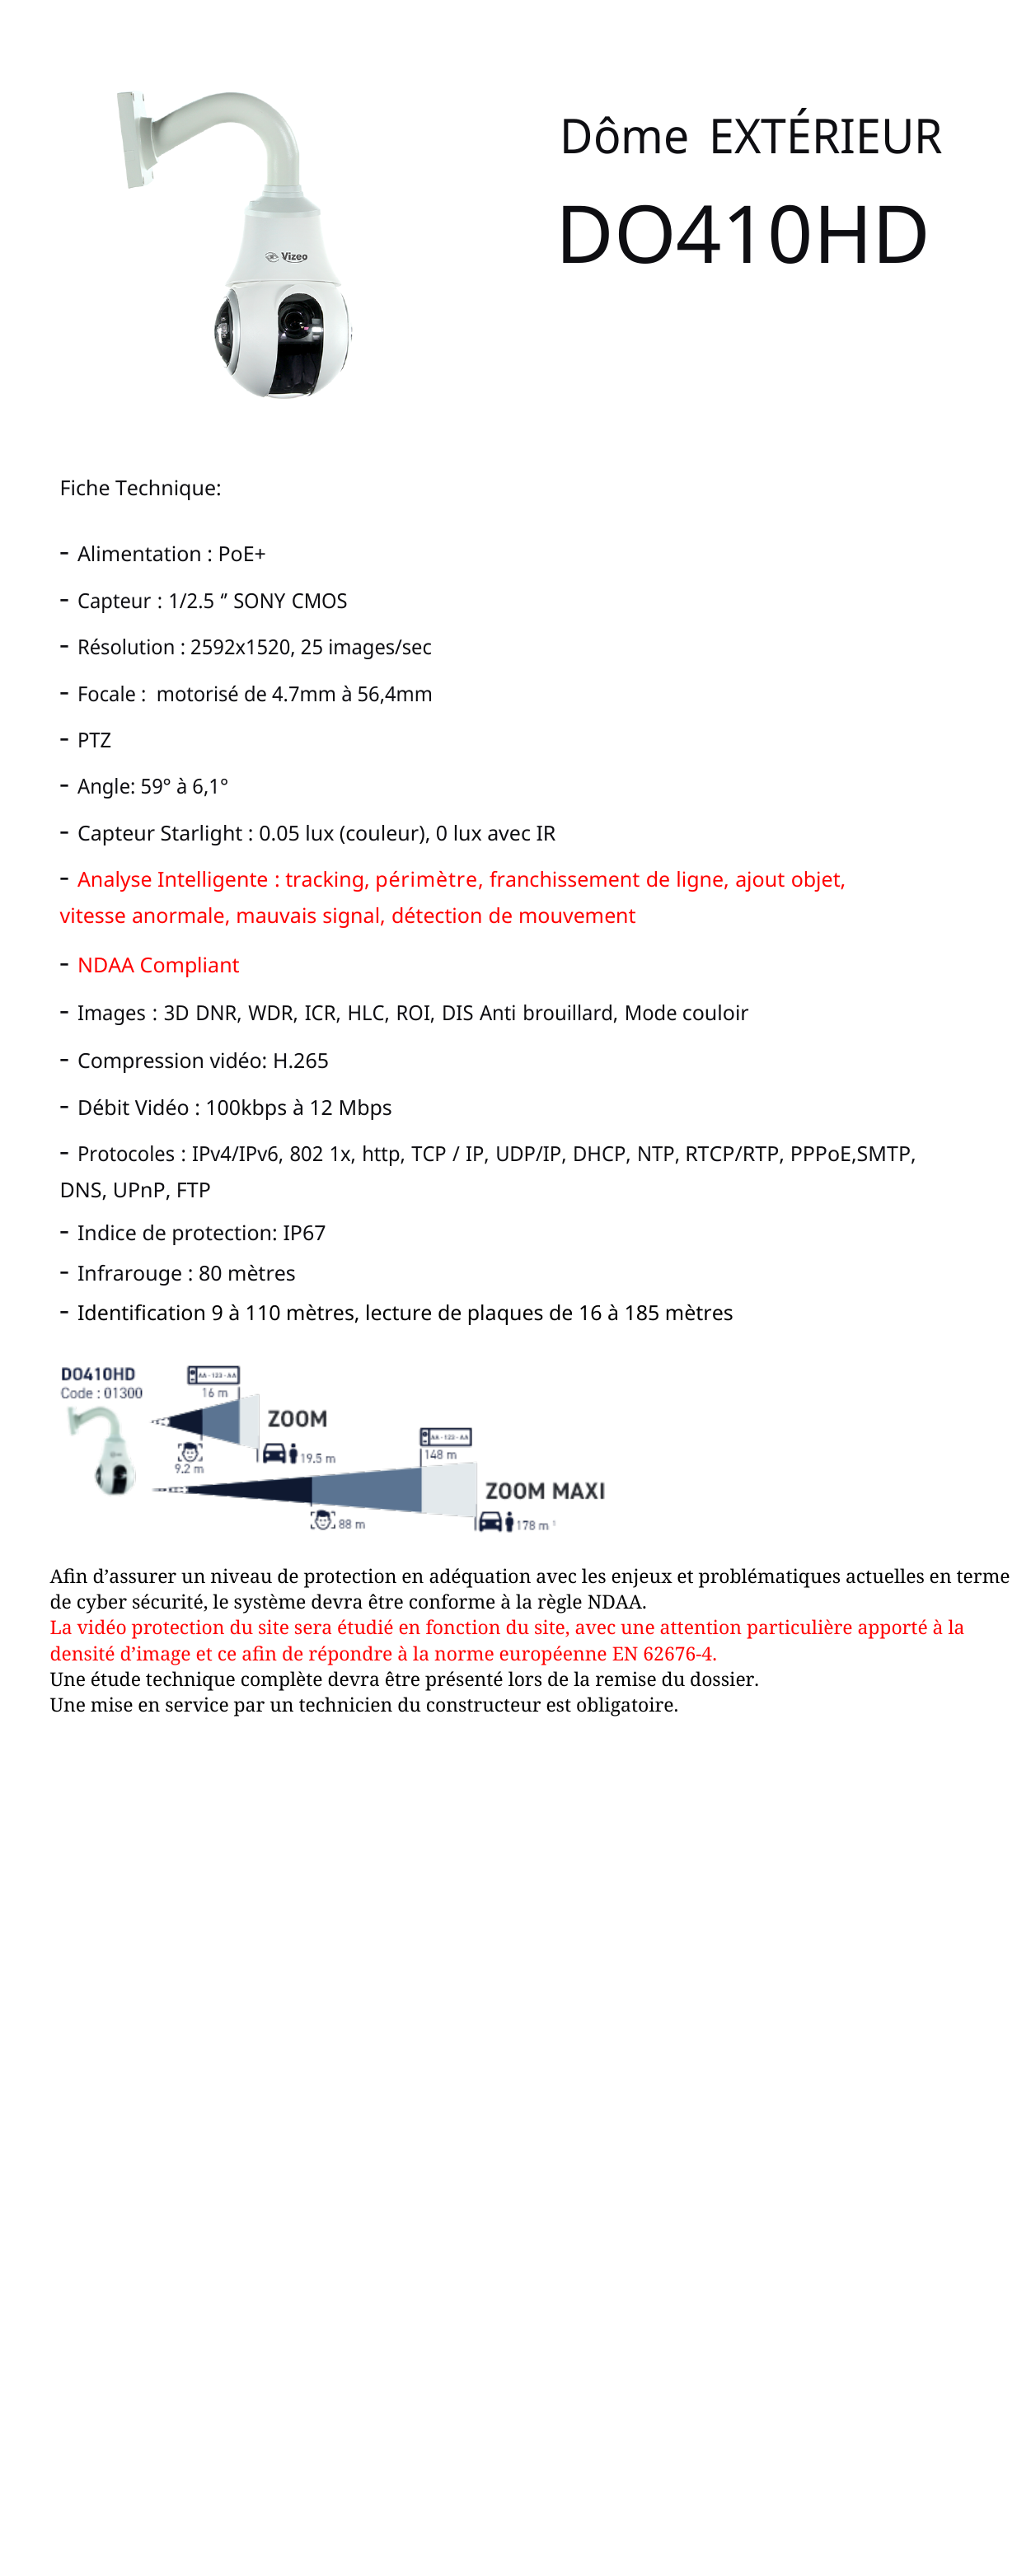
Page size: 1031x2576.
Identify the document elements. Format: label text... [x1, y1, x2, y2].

text La vidéo protection du site sera étudié en fonction du site, avec une attention particulière apporté à la densité d’image et ce afin de répondre à la norme européenne EN 62676-4. [49, 1614, 1019, 1666]
text Une mise en service par un technicien du constructeur est obligatoire. [49, 1692, 1019, 1717]
list Résolution : 2592x1520, 25 images/sec [59, 624, 1019, 663]
text Afin d’assurer un niveau de protection en adéquation avec les enjeux et problématiques actuelles en terme de cyber sécurité, le système devra être conforme à la règle NDAA. [49, 1563, 1019, 1614]
list Images : 3D DNR, WDR, ICR, HLC, ROI, DIS Anti brouillard, Mode couloir [59, 990, 926, 1029]
list Débit Vidéo : 100kbps à 12 Mbps [59, 1084, 1019, 1124]
list Infrarouge : 80 mètres [59, 1249, 1019, 1290]
list Capteur Starlight : 0.05 lux (couleur), 0 lux avec IR [59, 809, 1019, 850]
list Focale : motorisé de 4.7mm à 56,4mm [59, 670, 1019, 710]
list PTZ [59, 716, 1019, 756]
list NDAA Compliant [59, 942, 881, 981]
list Capteur : 1/2.5 ‘’ SONY CMOS [59, 577, 1019, 616]
picture [49, 1357, 678, 1535]
list Angle: 59° à 6,1° [59, 763, 1019, 803]
list Compression vidéo: H.265 [59, 1037, 1019, 1077]
list Identification 9 à 110 mètres, lecture de plaques de 16 à 185 mètres [59, 1290, 1019, 1329]
title DO410HD [555, 167, 1019, 287]
picture [49, 26, 562, 462]
list Analyse Intelligente : tracking, périmètre, franchissement de ligne, ajout objet, vitesse anormale, mauvais signal, détection de mouvement [59, 856, 881, 930]
text Une étude technique complète devra être présenté lors de la remise du dossier. [49, 1666, 1019, 1692]
list Indice de protection: IP67 [59, 1210, 1019, 1249]
list Alimentation : PoE+ [59, 531, 1019, 570]
text Fiche Technique: [59, 474, 1019, 502]
text Dôme EXTÉRIEUR [560, 96, 1019, 167]
list Protocoles : IPv4/IPv6, 802 1x, http, TCP / IP, UDP/IP, DHCP, NTP, RTCP/RTP, PPPoE,SMTP, DNS, UPnP, FTP [59, 1131, 934, 1204]
